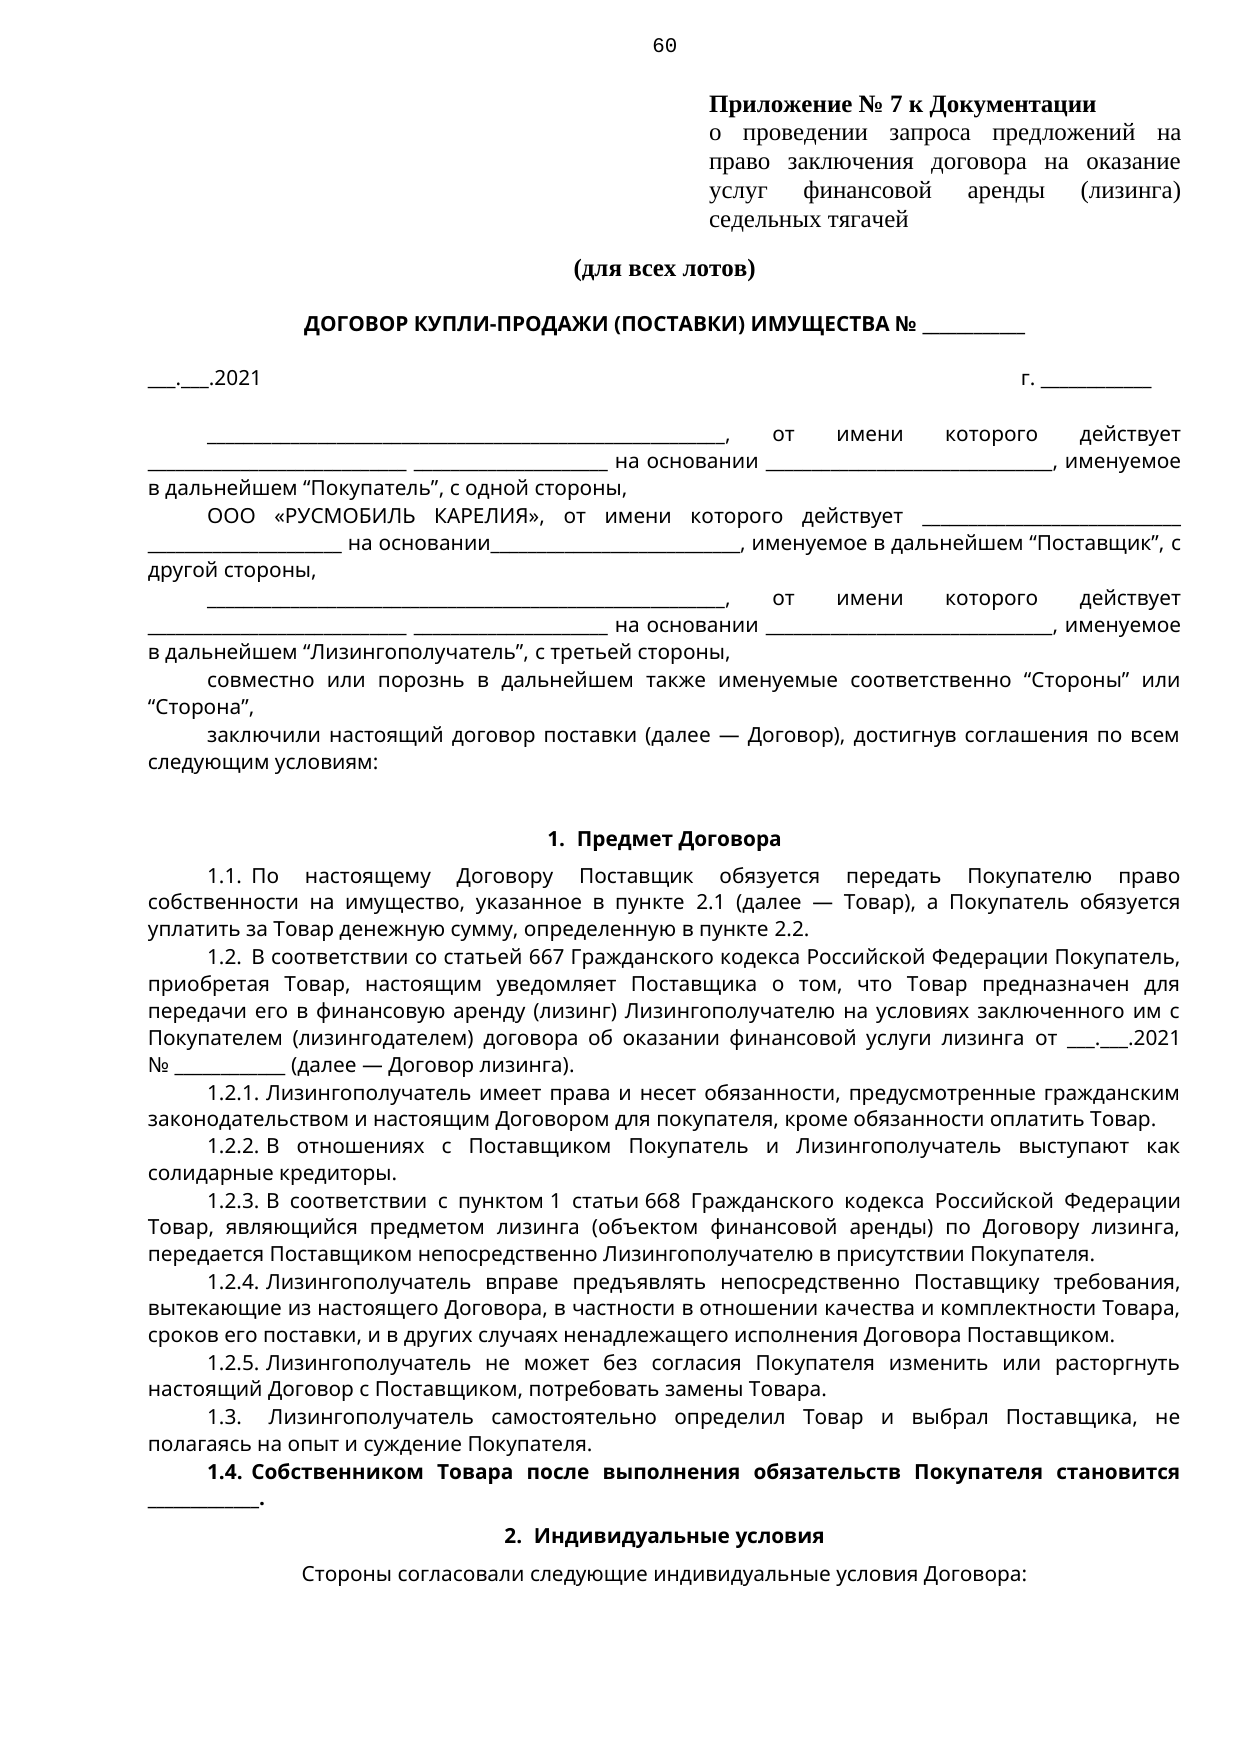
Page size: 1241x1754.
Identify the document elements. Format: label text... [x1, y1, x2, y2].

list Лизингополучатель имеет права и несет обязанности, предусмотренные гражданским законодательством и настоящим Договором для покупателя, кроме обязанности оплатить Товар. [148, 1078, 1181, 1132]
text о проведении запроса предложений на право заключения договора на оказание услуг финансовой аренды (лизинга) седельных тягачей [709, 117, 1181, 232]
text ДОГОВОР КУПЛИ-ПРОДАЖИ (ПОСТАВКИ) ИМУЩЕСТВА № [148, 309, 1181, 337]
text , от имени которого действует на основании___________________________, именуемое в дальнейшем “Поставщик”, с другой стороны, [148, 502, 1181, 584]
list В соответствии со статьей 667 Гражданского кодекса Российской Федерации Покупатель, приобретая Товар, настоящим уведомляет Поставщика о том, что Товар предназначен для передачи его в финансовую аренду (лизинг) Лизингополучателю на условиях заключенного им с Покупателем (лизингодателем) договора об оказании финансовой услуги лизинга от № (далее — Договор лизинга). [148, 943, 1181, 1078]
list Индивидуальные условия [148, 1522, 1181, 1549]
list Собственником Товара после выполнения обязательств Покупателя становится _____________. [148, 1457, 1181, 1512]
text (для всех лотов) [148, 253, 1181, 282]
list Лизингополучатель вправе предъявлять непосредственно Поставщику требования, вытекающие из настоящего Договора, в частности в отношении качества и комплектности Товара, сроков его поставки, и в других случаях ненадлежащего исполнения Договора Поставщиком. [148, 1268, 1181, 1349]
list По настоящему Договору Поставщик обязуется передать Покупателю право собственности на имущество, указанное в пункте 2.1 (далее — Товар), а Покупатель обязуется уплатить за Товар денежную сумму, определенную в пункте 2.2. [148, 862, 1181, 943]
text Стороны согласовали следующие индивидуальные условия Договора: [148, 1559, 1181, 1586]
list В отношениях с Поставщиком Покупатель и Лизингополучатель выступают как солидарные кредиторы. [148, 1132, 1181, 1186]
text Приложение № 7 к Документации [709, 89, 1181, 117]
text , от имени которого действует на основании , именуемое в дальнейшем “Покупатель”, с одной стороны, [148, 419, 1181, 502]
list Предмет Договора [148, 824, 1181, 851]
text г. [148, 364, 1181, 391]
text заключили настоящий договор поставки (далее — Договор), достигнув соглашения по всем следующим условиям: [148, 721, 1181, 775]
list Лизингополучатель самостоятельно определил Товар и выбрал Поставщика, не полагаясь на опыт и суждение Покупателя. [148, 1403, 1181, 1457]
list В соответствии с пунктом 1 статьи 668 Гражданского кодекса Российской Федерации Товар, являющийся предметом лизинга (объектом финансовой аренды) по Договору лизинга, передается Поставщиком непосредственно Лизингополучателю в присутствии Покупателя. [148, 1186, 1181, 1268]
text совместно или порознь в дальнейшем также именуемые соответственно “Стороны” или “Сторона”, [148, 666, 1181, 721]
text , от имени которого действует на основании , именуемое в дальнейшем “Лизингополучатель”, с третьей стороны, [148, 584, 1181, 666]
list Лизингополучатель не может без согласия Покупателя изменить или расторгнуть настоящий Договор с Поставщиком, потребовать замены Товара. [148, 1349, 1181, 1403]
